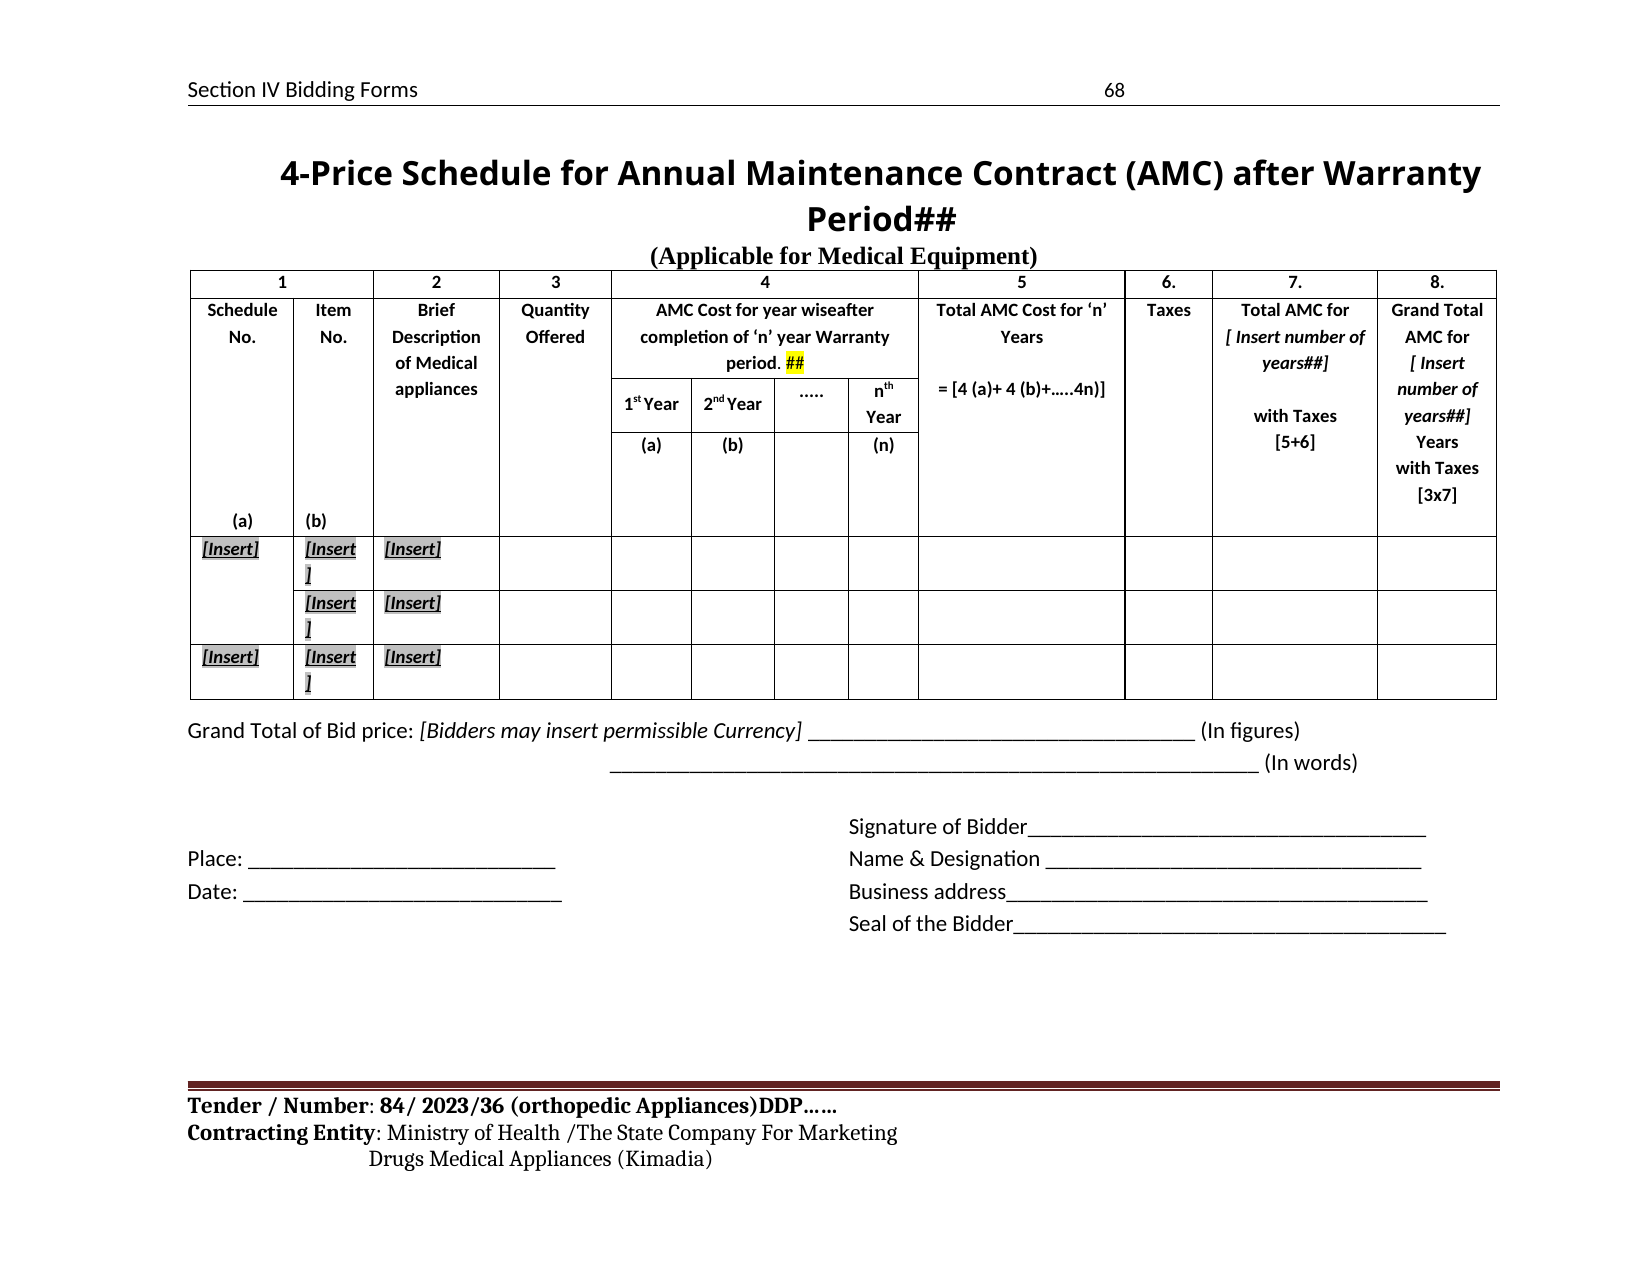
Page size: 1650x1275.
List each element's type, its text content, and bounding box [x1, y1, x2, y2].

table_header 7. [1213, 271, 1377, 297]
table_cell [692, 591, 774, 644]
table_cell Total AMC Cost for ‘n’ Years = [4 (a)+ 4 (b)+…..4n)] [919, 299, 1124, 536]
table_header Signature of Bidder___________________________________ Name & Designation _________________________________ Business address_____________________________________ Seal of the Bidder______________________________________ [837, 813, 1511, 941]
table_cell [775, 645, 848, 698]
table_cell (a) [612, 433, 691, 536]
table_cell Total AMC for [ Insert number of years##] with Taxes [5+6] [1213, 299, 1377, 536]
table_cell ..... [775, 379, 848, 432]
table_cell [Insert] [374, 645, 499, 698]
table_cell [500, 645, 611, 698]
table_cell Grand Total AMC for [ Insert number of years##] Years with Taxes [3x7] [1378, 299, 1496, 536]
table_cell [500, 591, 611, 644]
table_cell [919, 591, 1124, 644]
table_cell Taxes [1126, 299, 1212, 536]
table_cell [919, 645, 1124, 698]
table_header 6. [1126, 271, 1212, 297]
table_header 8. [1378, 271, 1496, 297]
table_cell [919, 537, 1124, 590]
table_cell Brief Description of Medical appliances [374, 299, 499, 536]
table_cell [612, 591, 691, 644]
table_cell Quantity Offered [500, 299, 611, 536]
table_cell AMC Cost for year wiseafter completion of ‘n’ year Warranty period. ## [612, 299, 918, 378]
text Grand Total of Bid price: [Bidders may insert permissible Currency] __________________________________ (In figures) [187, 716, 1500, 744]
table_cell [849, 537, 918, 590]
table_cell [Insert] [294, 645, 373, 698]
table_header 3 [500, 271, 611, 297]
table_cell [849, 645, 918, 698]
table_cell [1378, 537, 1496, 590]
table_cell [775, 433, 848, 536]
table_header Place: ___________________________ Date: ____________________________ [176, 813, 837, 941]
table_cell [1126, 645, 1212, 698]
table_header 4 [612, 271, 918, 297]
table_cell [692, 537, 774, 590]
table_cell [Insert] [191, 645, 293, 698]
table_cell 1st Year [612, 379, 691, 432]
table_cell [612, 645, 691, 698]
table_cell [1126, 537, 1212, 590]
table_cell [Insert] [294, 537, 373, 590]
table_cell [1126, 591, 1212, 644]
table_cell 2nd Year [692, 379, 774, 432]
table_cell [1378, 591, 1496, 644]
table_cell [1213, 537, 1377, 590]
table_header 1 [191, 271, 373, 297]
table_cell [1213, 591, 1377, 644]
text (Applicable for Medical Equipment) [187, 241, 1500, 269]
table_header 5 [919, 271, 1124, 297]
table_cell [775, 591, 848, 644]
table_header 2 [374, 271, 499, 297]
subtitle 4-Price Schedule for Annual Maintenance Contract (AMC) after Warranty Period## [262, 150, 1500, 241]
table_cell [Insert] [191, 537, 293, 644]
table_cell [Insert] [374, 591, 499, 644]
table_cell Schedule No. (a) [191, 299, 293, 536]
table_cell [849, 591, 918, 644]
table_cell (n) [849, 433, 918, 536]
table_cell nth Year [849, 379, 918, 432]
table_cell [1378, 645, 1496, 698]
table_cell [1213, 645, 1377, 698]
table_cell [692, 645, 774, 698]
table_cell [Insert] [294, 591, 373, 644]
table_cell [Insert] [374, 537, 499, 590]
table_cell [612, 537, 691, 590]
table_cell (b) [692, 433, 774, 536]
table_cell [500, 537, 611, 590]
table_cell [775, 537, 848, 590]
text _________________________________________________________ (In words) [187, 748, 1500, 776]
table_cell Item No. (b) [294, 299, 373, 536]
